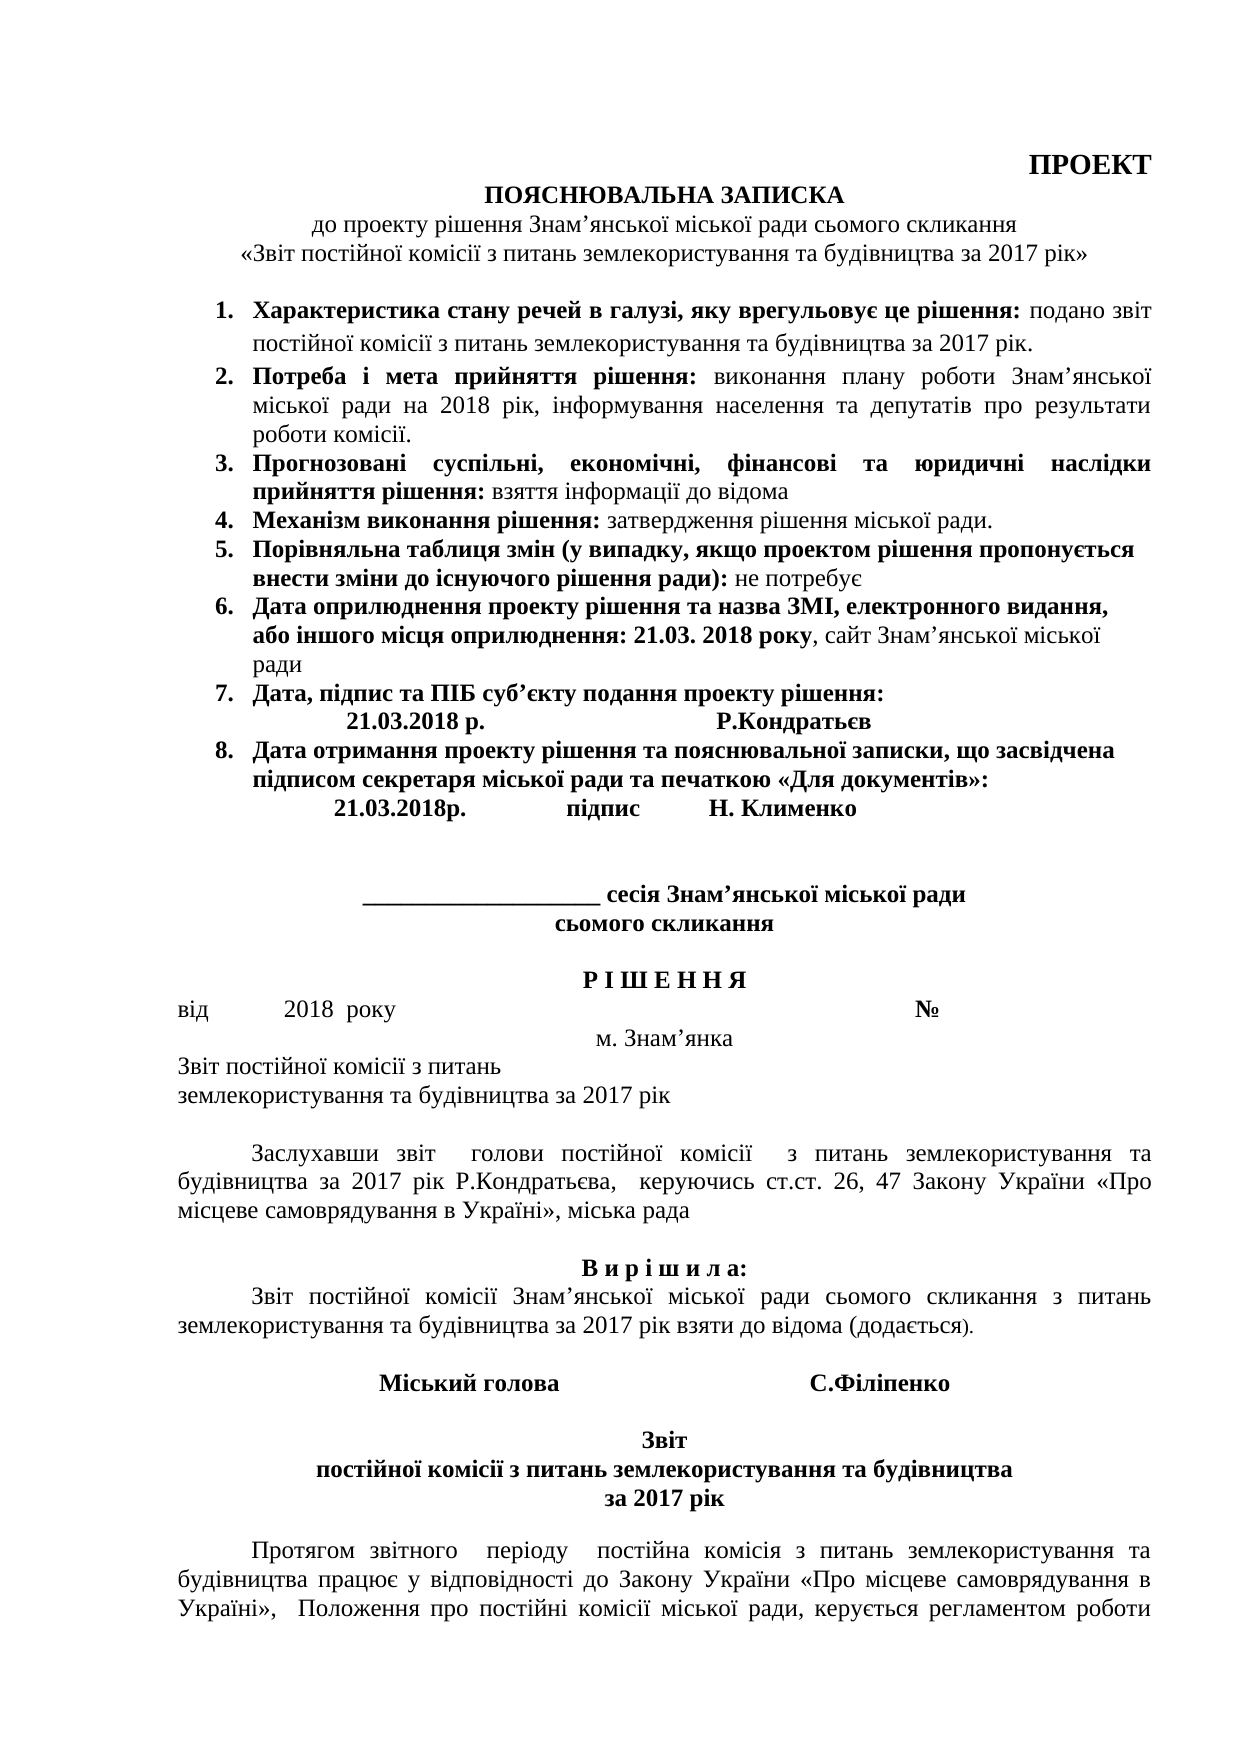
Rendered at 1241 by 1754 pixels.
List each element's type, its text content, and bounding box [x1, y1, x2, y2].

text до проекту рішення Знам’янської міської ради сьомого скликання [177, 209, 1152, 238]
list Дата оприлюднення проекту рішення та назва ЗМІ, електронного видання, або іншого місця оприлюднення: 21.03. 2018 року, сайт Знам’янської міської ради [215, 591, 1152, 678]
text Звіт постійної комісії з питань [177, 1051, 1152, 1080]
text Міський голова С.Філіпенко [177, 1368, 1152, 1396]
text м. Знам’янка [177, 1023, 1152, 1051]
text Звіт [177, 1425, 1152, 1454]
text ПРОЕКТ [177, 147, 1152, 180]
list Характеристика стану речей в галузі, яку врегульовує це рішення: подано звіт постійної комісії з питань землекористування та будівництва за 2017 рік. [215, 295, 1152, 357]
text за 2017 рік [177, 1483, 1152, 1511]
text сьомого скликання [177, 908, 1152, 936]
text землекористування та будівництва за 2017 рік [177, 1080, 1152, 1109]
text 21.03.2018 р. Р.Кондратьєв [252, 706, 1152, 735]
list Дата, підпис та ПІБ суб’єкту подання проекту рішення: [215, 678, 1152, 706]
text ___________________ сесія Знам’янської міської ради [177, 879, 1152, 908]
text постійної комісії з питань землекористування та будівництва [177, 1454, 1152, 1483]
text Заслухавши звіт голови постійної комісії з питань землекористування та будівництва за 2017 рік Р.Кондратьєва, керуючись ст.ст. 26, 47 Закону України «Про місцеве самоврядування в Україні», міська рада [177, 1138, 1152, 1224]
text «Звіт постійної комісії з питань землекористування та будівництва за 2017 рік» [177, 238, 1152, 267]
list Потреба і мета прийняття рішення: виконання плану роботи Знам’янської міської ради на 2018 рік, інформування населення та депутатів про результати роботи комісії. [215, 361, 1152, 448]
text В и р і ш и л а: [177, 1253, 1152, 1281]
text 21.03.2018р. підпис Н. Клименко [177, 793, 1152, 821]
text ПОЯСНЮВАЛЬНА ЗАПИСКА [177, 180, 1152, 209]
text Звіт постійної комісії Знам’янської міської ради сьомого скликання з питань землекористування та будівництва за 2017 рік взяти до відома (додається). [177, 1281, 1152, 1339]
text від 2018 року № [177, 994, 1152, 1023]
list Порівняльна таблиця змін (у випадку, якщо проектом рішення пропонується внести зміни до існуючого рішення ради): не потребує [215, 534, 1152, 591]
list Механізм виконання рішення: затвердження рішення міської ради. [215, 505, 1152, 534]
text Р І Ш Е Н Н Я [177, 965, 1152, 994]
list Дата отримання проекту рішення та пояснювальної записки, що засвідчена підписом секретаря міської ради та печаткою «Для документів»: [215, 735, 1152, 793]
list Прогнозовані суспільні, економічні, фінансові та юридичні наслідки прийняття рішення: взяття інформації до відома [215, 448, 1152, 505]
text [177, 1536, 1152, 1622]
